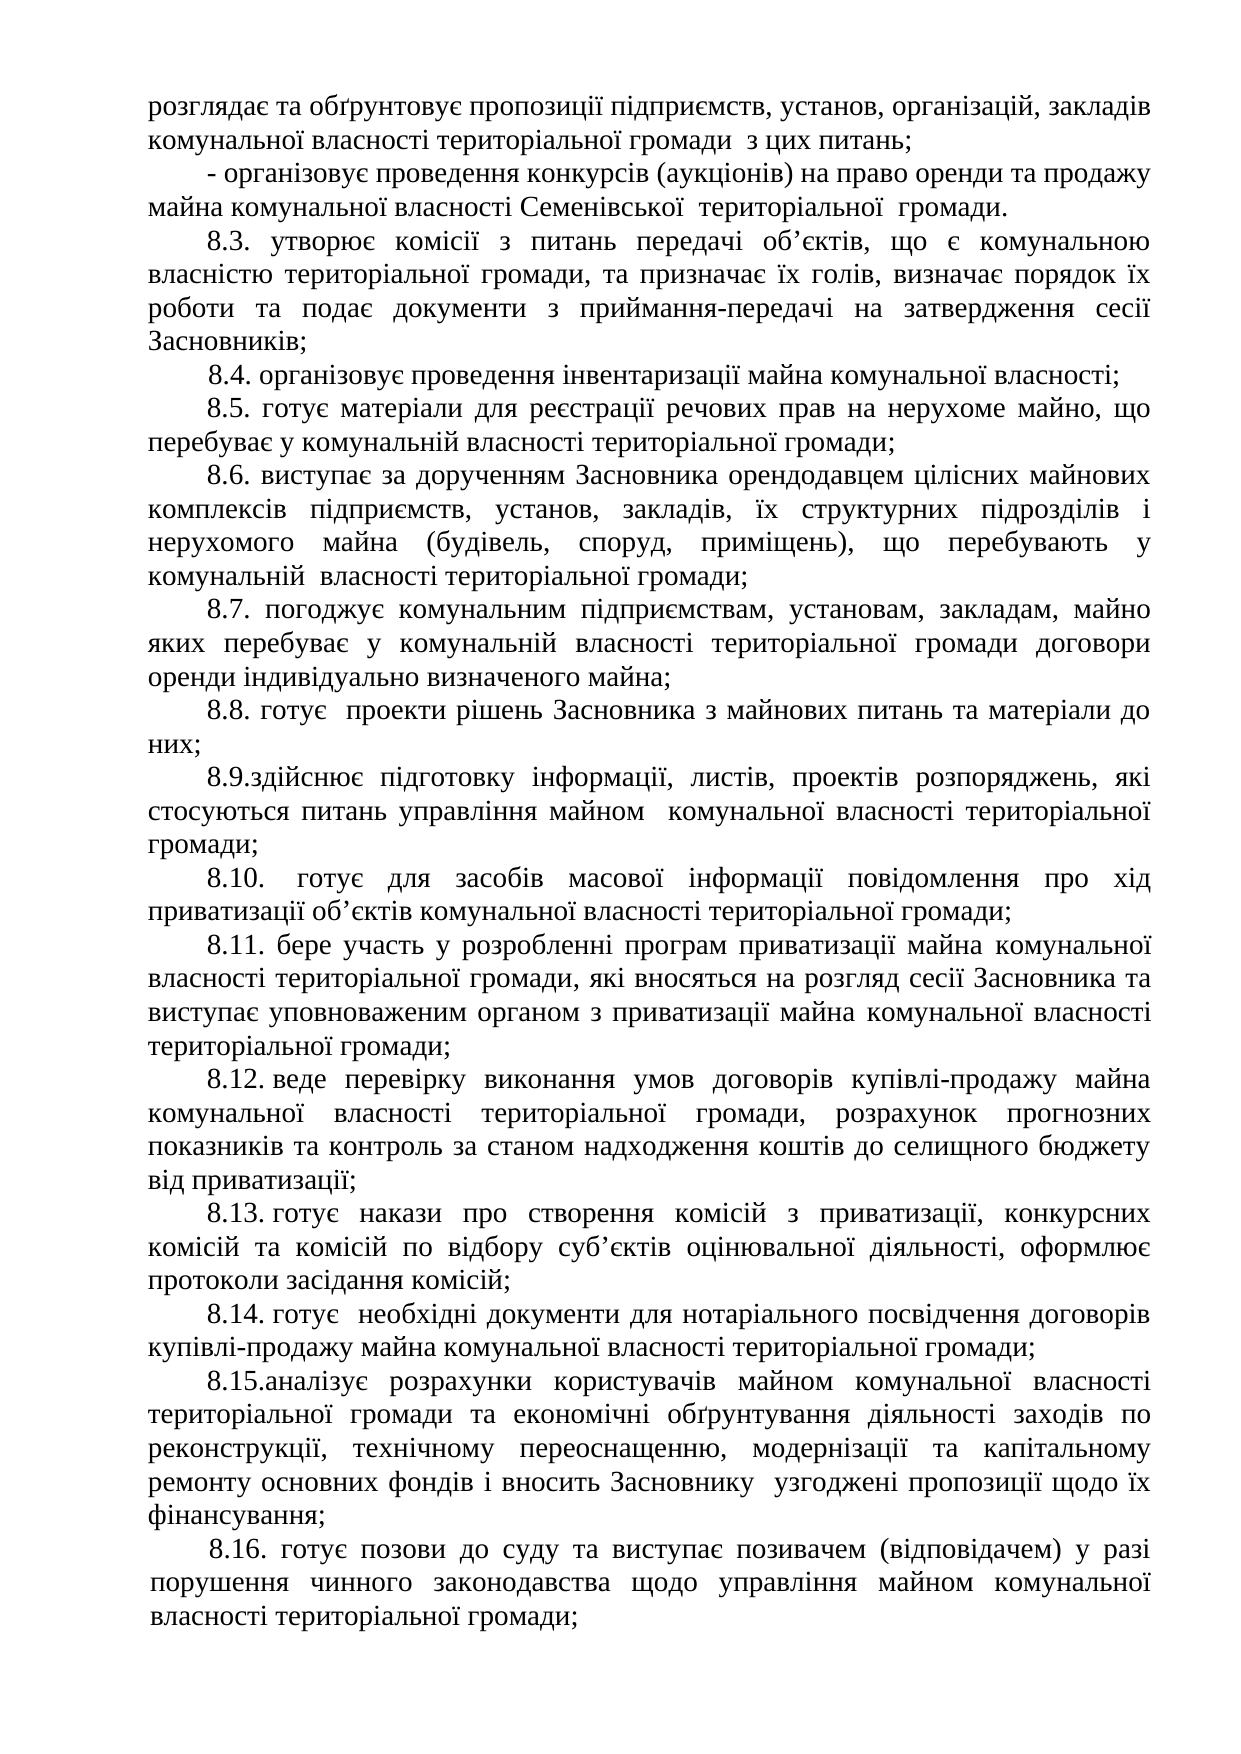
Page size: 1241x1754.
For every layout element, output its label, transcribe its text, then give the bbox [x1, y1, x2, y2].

text 8.13. готує накази про створення комісій з приватизації, конкурсних комісій та комісій по відбору суб’єктів оцінювальної діяльності, оформлює протоколи засідання комісій; [148, 1195, 1152, 1296]
text 8.6. виступає за дорученням Засновника орендодавцем цілісних майнових комплексів підприємств, установ, закладів, їх структурних підрозділів і нерухомого майна (будівель, споруд, приміщень), що перебувають у комунальній власності територіальної громади; [148, 457, 1152, 592]
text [148, 88, 1152, 156]
text 8.15.аналізує розрахунки користувачів майном комунальної власності територіальної громади та економічні обґрунтування діяльності заходів по реконструкції, технічному переоснащенню, модернізації та капітальному ремонту основних фондів і вносить Засновнику узгоджені пропозиції щодо їх фінансування; [148, 1363, 1152, 1531]
text 8.7. погоджує комунальним підприємствам, установам, закладам, майно яких перебуває у комунальній власності територіальної громади договори оренди індивідуально визначеного майна; [148, 592, 1152, 692]
text 8.4. організовує проведення інвентаризації майна комунальної власності; [149, 357, 1152, 390]
text 8.11. бере участь у розробленні програм приватизації майна комунальної власності територіальної громади, які вносяться на розгляд сесії Засновника та виступає уповноваженим органом з приватизації майна комунальної власності територіальної громади; [148, 927, 1152, 1061]
text 8.5. готує матеріали для реєстрації речових прав на нерухоме майно, що перебуває у комунальній власності територіальної громади; [148, 390, 1152, 457]
text - організовує проведення конкурсів (аукціонів) на право оренди та продажу майна комунальної власності Семенівської територіальної громади. [148, 156, 1152, 223]
text 8.8. готує проекти рішень Засновника з майнових питань та матеріали до них; [148, 692, 1152, 759]
text 8.14. готує необхідні документи для нотаріального посвідчення договорів купівлі-продажу майна комунальної власності територіальної громади; [148, 1296, 1152, 1363]
text 8.9.здійснює підготовку інформації, листів, проектів розпоряджень, які стосуються питань управління майном комунальної власності територіальної громади; [148, 759, 1152, 860]
text 8.10. готує для засобів масової інформації повідомлення про хід приватизації об’єктів комунальної власності територіальної громади; [148, 860, 1152, 927]
text 8.12. веде перевірку виконання умов договорів купівлі-продажу майна комунальної власності територіальної громади, розрахунок прогнозних показників та контроль за станом надходження коштів до селищного бюджету від приватизації; [148, 1061, 1152, 1195]
text 8.16. готує позови до суду та виступає позивачем (відповідачем) у разі порушення чинного законодавства щодо управління майном комунальної власності територіальної громади; [150, 1531, 1152, 1631]
text 8.3. утворює комісії з питань передачі об’єктів, що є комунальною власністю територіальної громади, та призначає їх голів, визначає порядок їх роботи та подає документи з приймання-передачі на затвердження сесії Засновників; [148, 223, 1152, 357]
